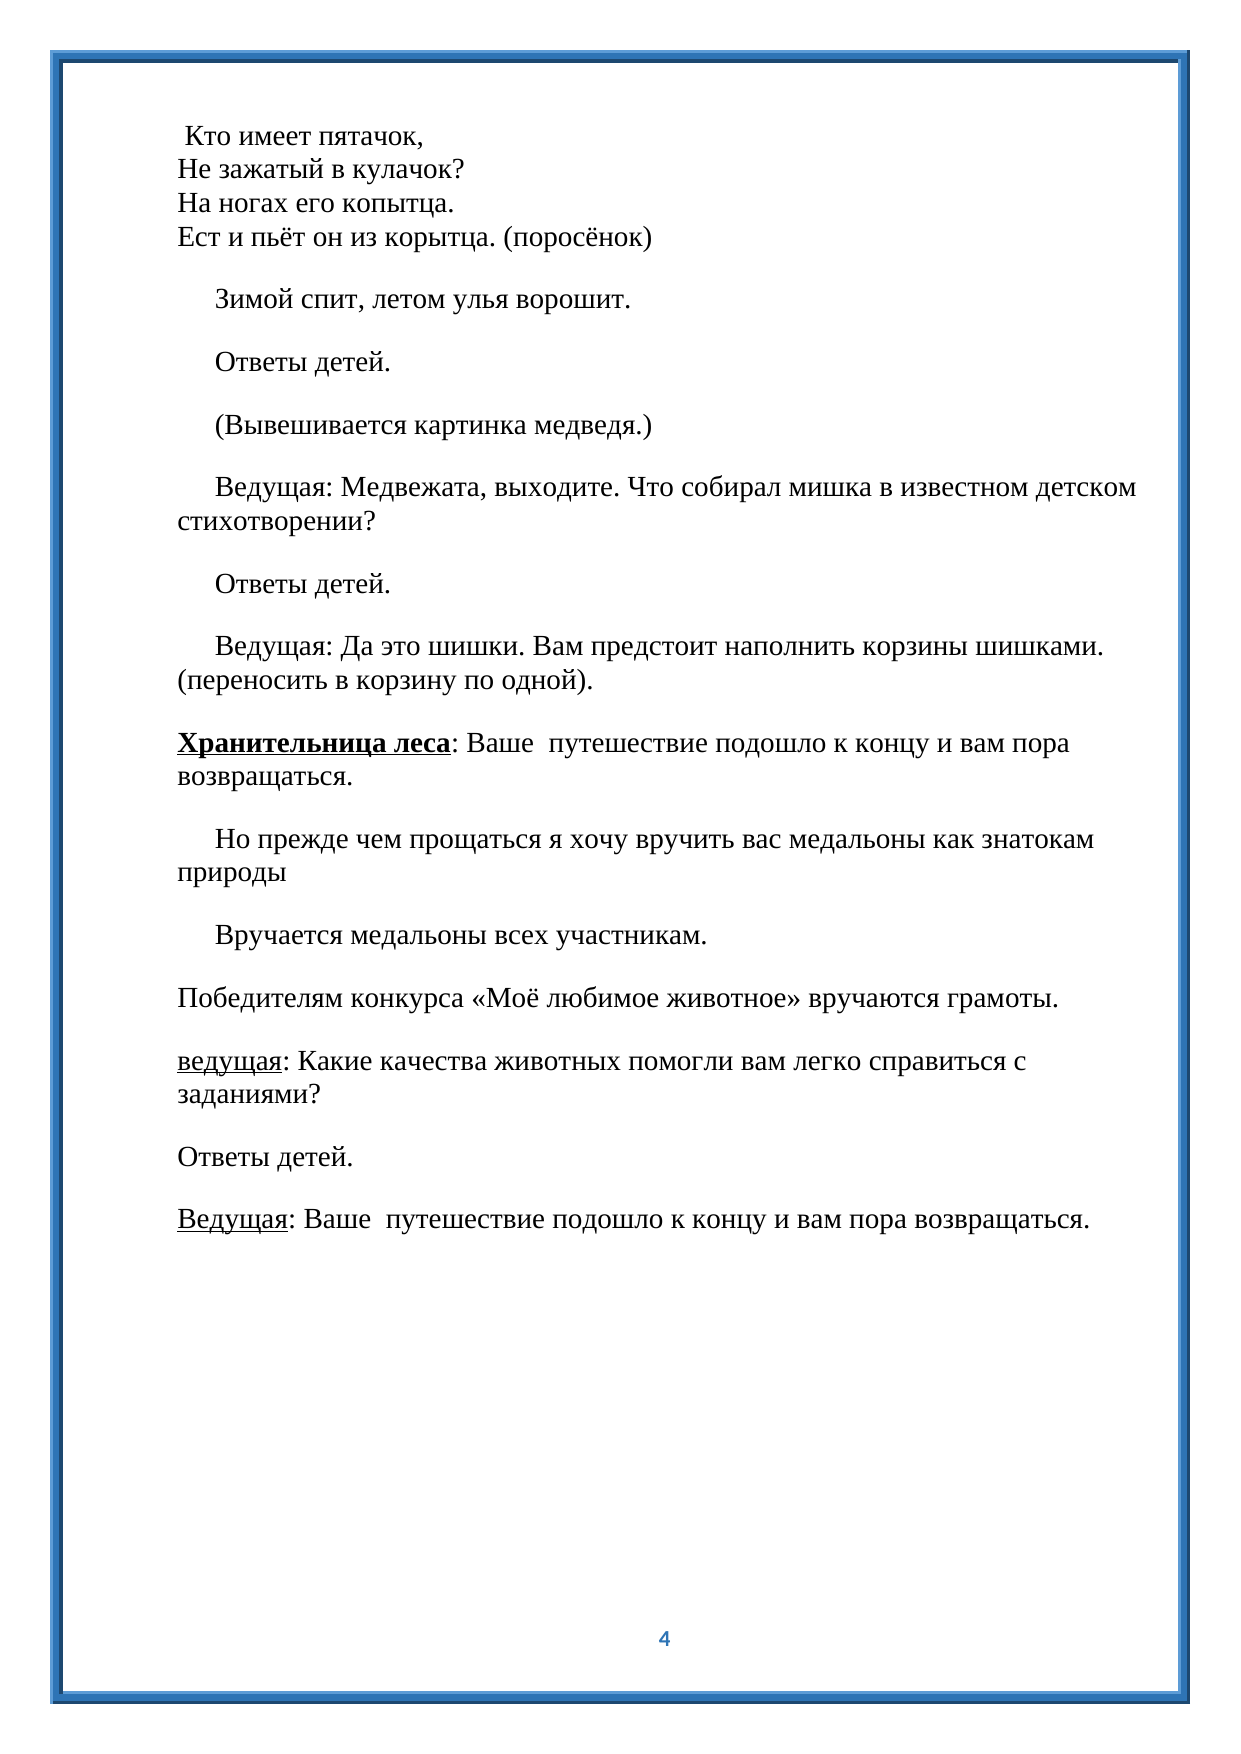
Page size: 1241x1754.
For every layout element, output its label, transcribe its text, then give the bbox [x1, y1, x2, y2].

text Хранительница леса: Ваше путешествие подошло к концу и вам пора возвращаться. [177, 725, 1152, 792]
text Ответы детей. [177, 1139, 1152, 1172]
text Но прежде чем прощаться я хочу вручить вас медальоны как знатокам природы [177, 821, 1152, 888]
text Ответы детей. [177, 566, 1152, 599]
text Кто имеет пятачок, Не зажатый в кулачок? На ногах его копытца. Ест и пьёт он из корытца. (поросёнок) [431, 118, 1152, 252]
text Ведущая: Ваше путешествие подошло к концу и вам пора возвращаться. [177, 1202, 1152, 1235]
text Ведущая: Медвежата, выходите. Что собирал мишка в известном детском стихотворении? [177, 469, 1152, 537]
text ведущая: Какие качества животных помогли вам легко справиться с заданиями? [177, 1043, 1152, 1110]
text (Вывешивается картинка медведя.) [177, 407, 1152, 440]
text Ответы детей. [177, 344, 1152, 378]
text Зимой спит, летом улья ворошит. [177, 281, 1152, 315]
text Победителям конкурса «Моё любимое животное» вручаются грамоты. [177, 980, 1152, 1013]
text Ведущая: Да это шишки. Вам предстоит наполнить корзины шишками. (переносить в корзину по одной). [177, 628, 1152, 696]
text Вручается медальоны всех участникам. [177, 917, 1152, 951]
